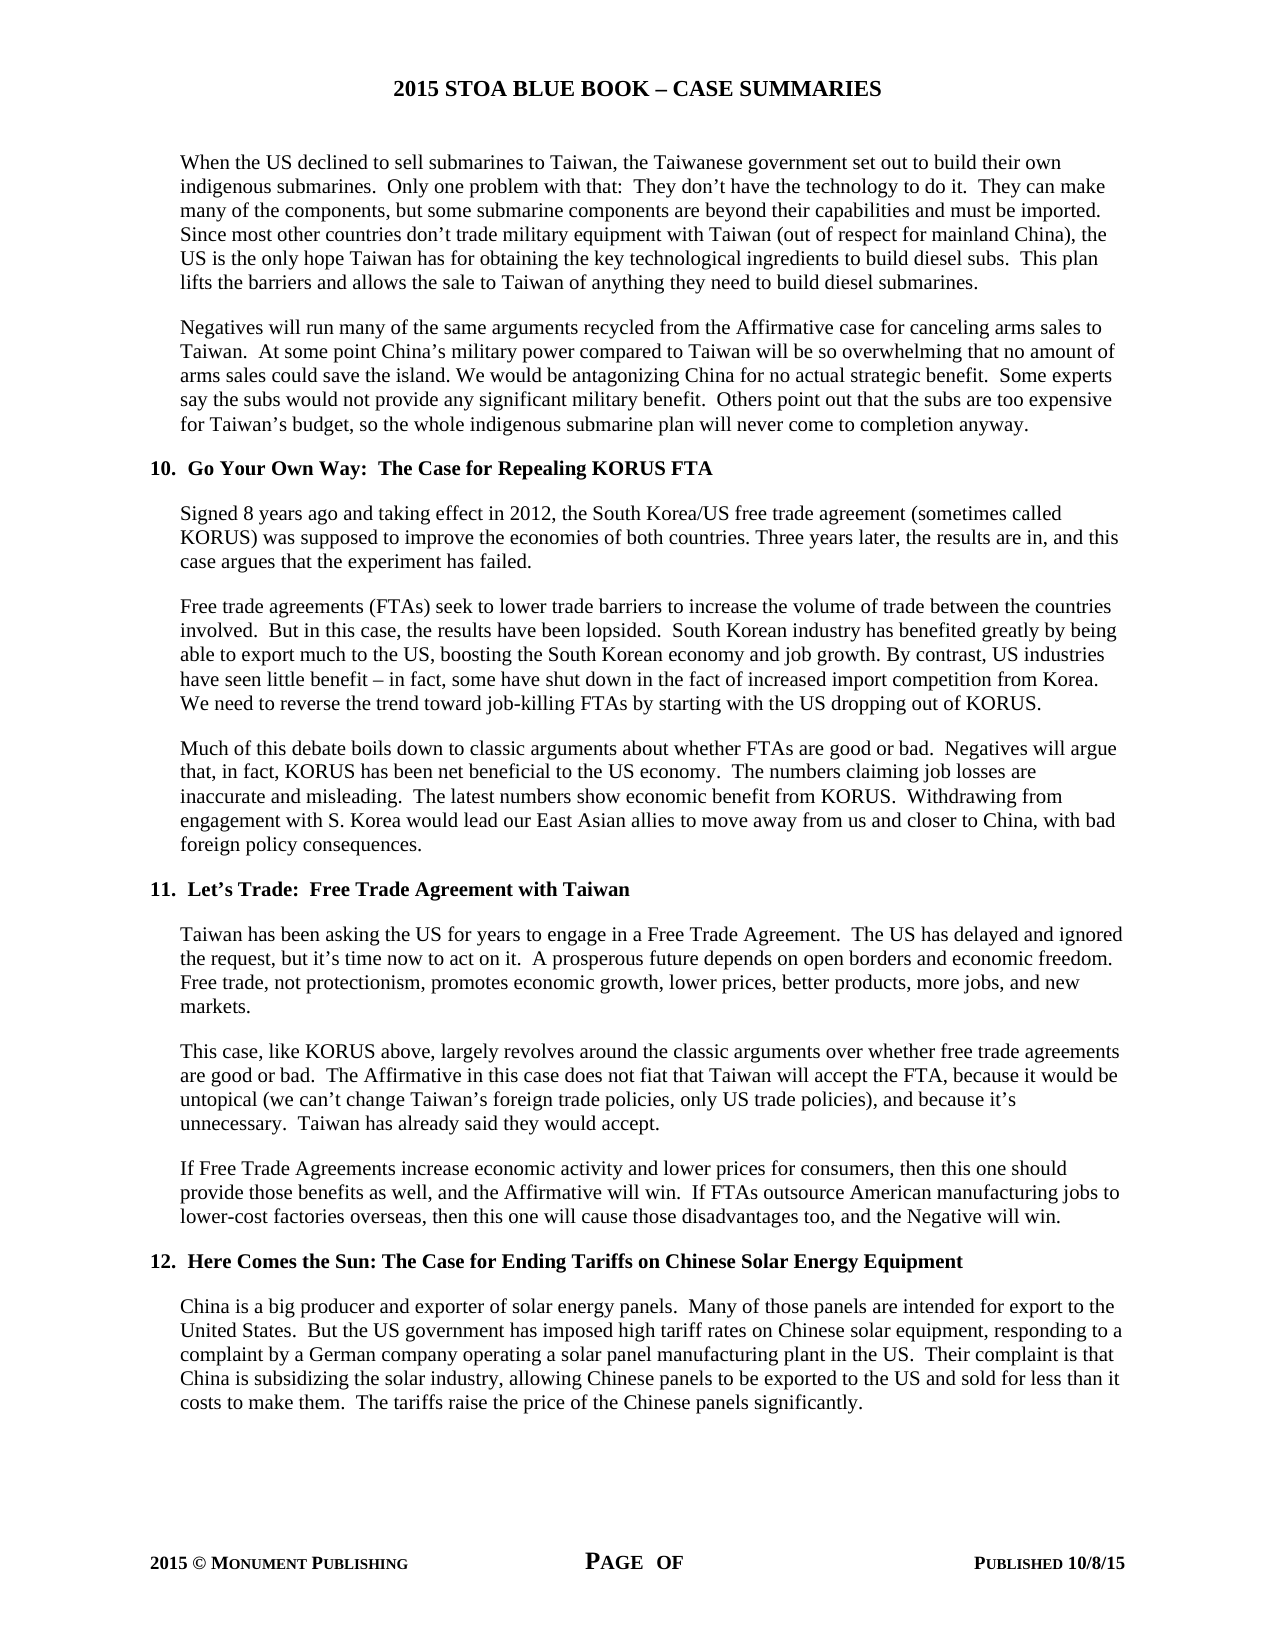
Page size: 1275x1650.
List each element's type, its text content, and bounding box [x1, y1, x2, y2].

text Signed 8 years ago and taking effect in 2012, the South Korea/US free trade agreement (sometimes called KORUS) was supposed to improve the economies of both countries. Three years later, the results are in, and this case argues that the experiment has failed. [180, 501, 1125, 573]
list Let’s Trade: Free Trade Agreement with Taiwan [150, 877, 1125, 901]
text China is a big producer and exporter of solar energy panels. Many of those panels are intended for export to the United States. But the US government has imposed high tariff rates on Chinese solar equipment, responding to a complaint by a German company operating a solar panel manufacturing plant in the US. Their complaint is that China is subsidizing the solar industry, allowing Chinese panels to be exported to the US and sold for less than it costs to make them. The tariffs raise the price of the Chinese panels significantly. [180, 1293, 1125, 1414]
text Much of this debate boils down to classic arguments about whether FTAs are good or bad. Negatives will argue that, in fact, KORUS has been net beneficial to the US economy. The numbers claiming job losses are inaccurate and misleading. The latest numbers show economic benefit from KORUS. Withdrawing from engagement with S. Korea would lead our East Asian allies to move away from us and closer to China, with bad foreign policy consequences. [180, 735, 1125, 856]
list Go Your Own Way: The Case for Repealing KORUS FTA [150, 456, 1125, 480]
text Taiwan has been asking the US for years to engage in a Free Trade Agreement. The US has delayed and ignored the request, but it’s time now to act on it. A prosperous future depends on open borders and economic freedom. Free trade, not protectionism, promotes economic growth, lower prices, better products, more jobs, and new markets. [180, 921, 1125, 1018]
text If Free Trade Agreements increase economic activity and lower prices for consumers, then this one should provide those benefits as well, and the Affirmative will win. If FTAs outsource American manufacturing jobs to lower-cost factories overseas, then this one will cause those disadvantages too, and the Negative will win. [180, 1156, 1125, 1228]
text This case, like KORUS above, largely revolves around the classic arguments over whether free trade agreements are good or bad. The Affirmative in this case does not fiat that Taiwan will accept the FTA, because it would be untopical (we can’t change Taiwan’s foreign trade policies, only US trade policies), and because it’s unnecessary. Taiwan has already said they would accept. [180, 1038, 1125, 1135]
list Here Comes the Sun: The Case for Ending Tariffs on Chinese Solar Energy Equipment [150, 1249, 1125, 1273]
text When the US declined to sell submarines to Taiwan, the Taiwanese government set out to build their own indigenous submarines. Only one problem with that: They don’t have the technology to do it. They can make many of the components, but some submarine components are beyond their capabilities and must be imported. Since most other countries don’t trade military equipment with Taiwan (out of respect for mainland China), the US is the only hope Taiwan has for obtaining the key technological ingredients to build diesel subs. This plan lifts the barriers and allows the sale to Taiwan of anything they need to build diesel submarines. [180, 150, 1125, 294]
text Negatives will run many of the same arguments recycled from the Affirmative case for canceling arms sales to Taiwan. At some point China’s military power compared to Taiwan will be so overwhelming that no amount of arms sales could save the island. We would be antagonizing China for no actual strategic benefit. Some experts say the subs would not provide any significant military benefit. Others point out that the subs are too expensive for Taiwan’s budget, so the whole indigenous submarine plan will never come to completion anyway. [180, 315, 1125, 436]
text Free trade agreements (FTAs) seek to lower trade barriers to increase the volume of trade between the countries involved. But in this case, the results have been lopsided. South Korean industry has benefited greatly by being able to export much to the US, boosting the South Korean economy and job growth. By contrast, US industries have seen little benefit – in fact, some have shut down in the fact of increased import competition from Korea. We need to reverse the trend toward job-killing FTAs by starting with the US dropping out of KORUS. [180, 594, 1125, 714]
